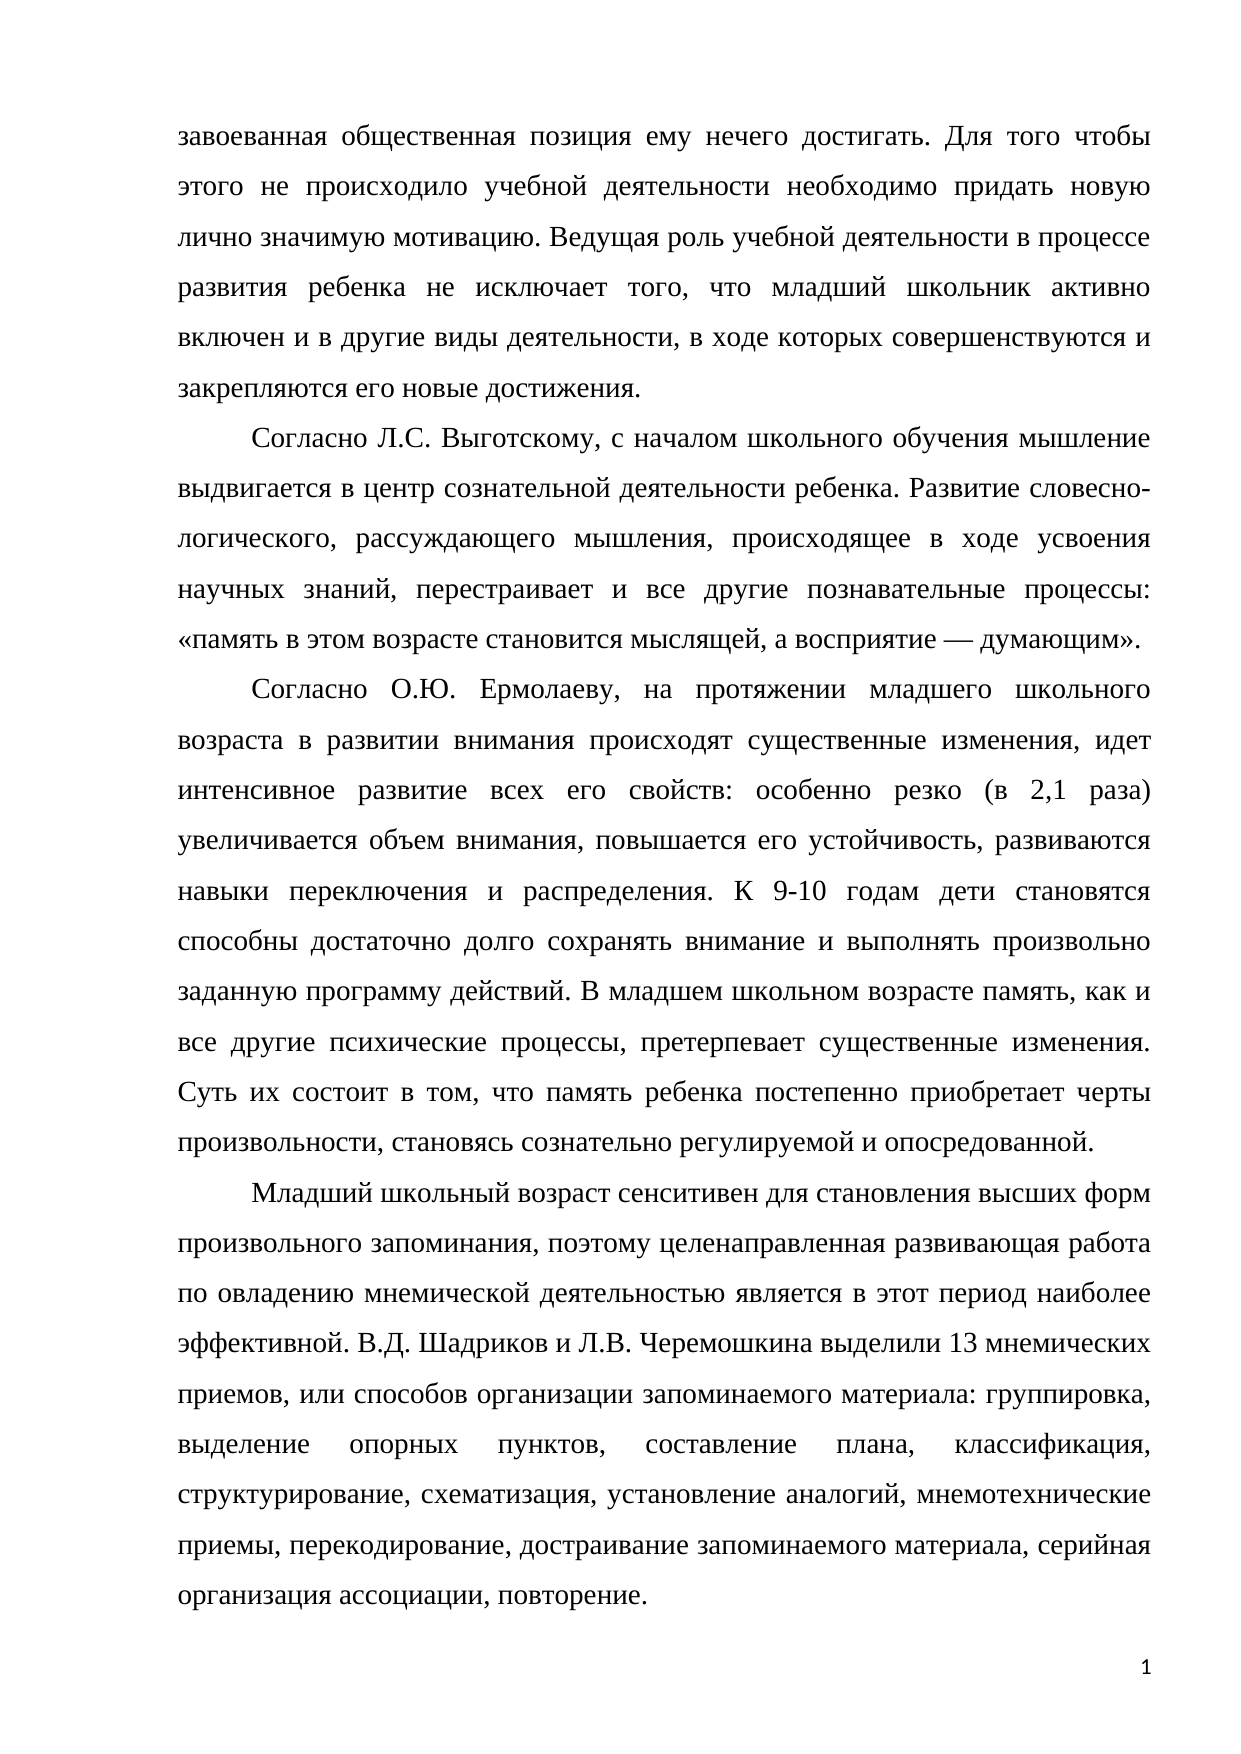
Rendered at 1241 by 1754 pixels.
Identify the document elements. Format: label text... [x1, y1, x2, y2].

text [177, 118, 1152, 403]
text Согласно Л.С. Выготскому, с началом школьного обучения мышление выдвигается в центр сознательной деятельности ребенка. Развитие словесно-логического, рассуждающего мышления, происходящее в ходе усвоения научных знаний, перестраивает и все другие познавательные процессы: «память в этом возрасте становится мыслящей, а восприятие — думающим». [177, 420, 1152, 655]
text Согласно О.Ю. Ермолаеву, на протяжении младшего школьного возраста в развитии внимания происходят существенные изменения, идет интенсивное развитие всех его свойств: особенно резко (в 2,1 раза) увеличивается объем внимания, повышается его устойчивость, развиваются навыки переключения и распределения. К 9-10 годам дети становятся способны достаточно долго сохранять внимание и выполнять произвольно заданную программу действий. В младшем школьном возрасте память, как и все другие психические процессы, претерпевает существенные изменения. Суть их состоит в том, что память ребенка постепенно приобретает черты произвольности, становясь сознательно регулируемой и опосредованной. [177, 672, 1152, 1158]
text Младший школьный возраст сенситивен для становления высших форм произвольного запоминания, поэтому целенаправленная развивающая работа по овладению мнемической деятельностью является в этот период наиболее эффективной. В.Д. Шадриков и Л.В. Черемошкина выделили 13 мнемических приемов, или способов организации запоминаемого материала: группировка, выделение опорных пунктов, составление плана, классификация, структурирование, схематизация, установление аналогий, мнемотехнические приемы, перекодирование, достраивание запоминаемого материала, серийная организация ассоциации, повторение. [177, 1175, 1152, 1611]
